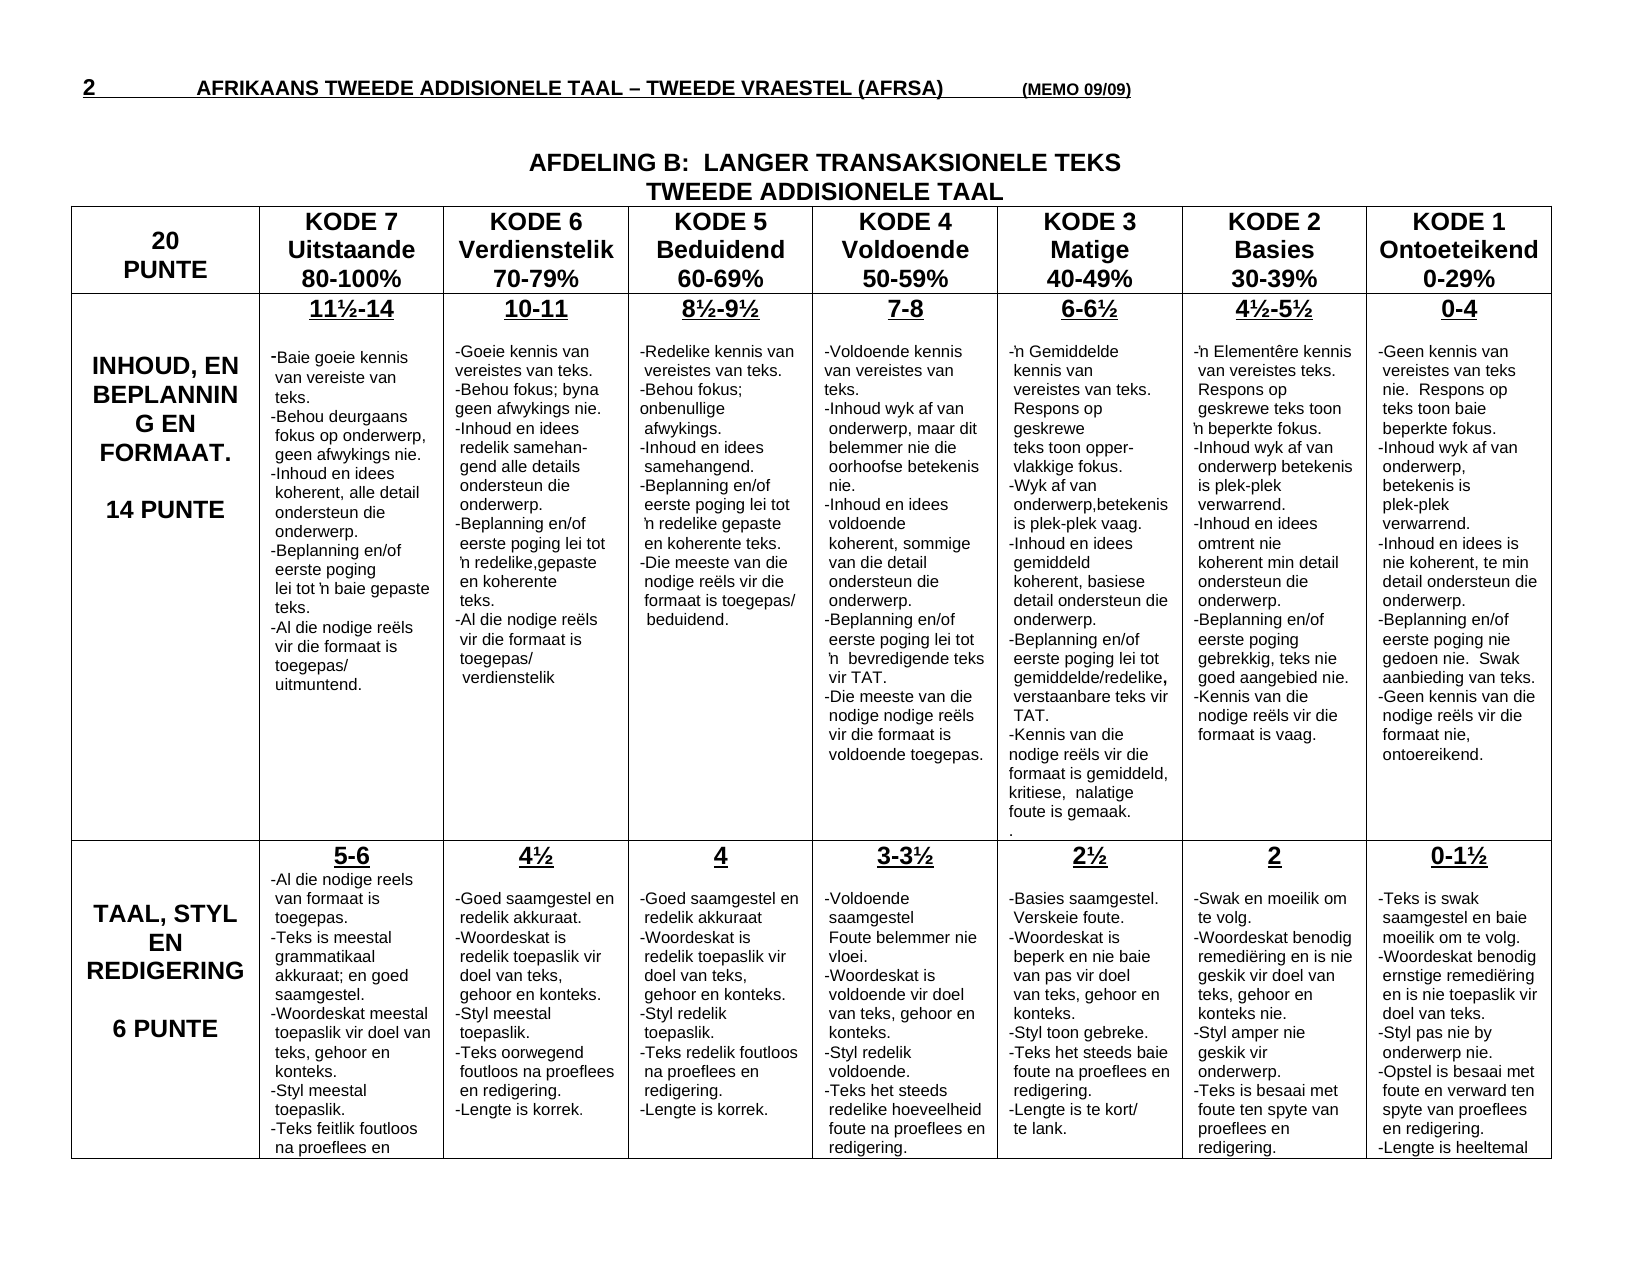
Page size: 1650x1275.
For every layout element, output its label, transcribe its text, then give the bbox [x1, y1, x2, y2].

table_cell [260, 841, 443, 1157]
table_cell 10-11 -Goeie kennis van vereistes van teks. -Behou fokus; byna geen afwykings nie. -Inhoud en idees redelik samehan- gend alle details ondersteun die onderwerp. -Beplanning en/of eerste poging lei tot ŉ redelike,gepaste en koherente teks. -Al die nodige reëls vir die formaat is toegepas/ verdienstelik [444, 294, 628, 840]
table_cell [1367, 841, 1551, 1157]
table_header KODE 4 Voldoende 50-59% [813, 207, 997, 293]
table_header 20 PUNTE [72, 207, 259, 293]
table_header KODE 6 Verdienstelik 70-79% [444, 207, 628, 293]
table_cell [444, 841, 628, 1157]
table_header KODE 2 Basies 30-39% [1183, 207, 1366, 293]
table_cell 11½-14 -Baie goeie kennis van vereiste van teks. -Behou deurgaans fokus op onderwerp, geen afwykings nie. -Inhoud en idees koherent, alle detail ondersteun die onderwerp. -Beplanning en/of eerste poging lei tot ŉ baie gepaste teks. -Al die nodige reëls vir die formaat is toegepas/ uitmuntend. [260, 294, 443, 840]
table_cell 4½-5½ -ŉ Elementêre kennis van vereistes teks. Respons op geskrewe teks toon ŉ beperkte fokus. -Inhoud wyk af van onderwerp betekenis is plek-plek verwarrend. -Inhoud en idees omtrent nie koherent min detail ondersteun die onderwerp. -Beplanning en/of eerste poging gebrekkig, teks nie goed aangebied nie. -Kennis van die nodige reëls vir die formaat is vaag. [1183, 294, 1366, 840]
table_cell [72, 841, 259, 1157]
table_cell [998, 841, 1182, 1157]
table_header KODE 1 Ontoeteikend 0-29% [1367, 207, 1551, 293]
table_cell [629, 841, 812, 1157]
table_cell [1183, 841, 1366, 1157]
table_header KODE 5 Beduidend 60-69% [629, 207, 812, 293]
table_cell INHOUD, EN BEPLANNING EN FORMAAT. 14 PUNTE [72, 294, 259, 840]
table_cell 0-4 -Geen kennis van vereistes van teks nie. Respons op teks toon baie beperkte fokus. -Inhoud wyk af van onderwerp, betekenis is plek-plek verwarrend. -Inhoud en idees is nie koherent, te min detail ondersteun die onderwerp. -Beplanning en/of eerste poging nie gedoen nie. Swak aanbieding van teks. -Geen kennis van die nodige reëls vir die formaat nie, ontoereikend. [1367, 294, 1551, 840]
text AFDELING B: LANGER TRANSAKSIONELE TEKS [83, 148, 1567, 177]
table_header KODE 7 Uitstaande 80-100% [260, 207, 443, 293]
table_cell 8½-9½ -Redelike kennis van vereistes van teks. -Behou fokus; onbenullige afwykings. -Inhoud en idees samehangend. -Beplanning en/of eerste poging lei tot ŉ redelike gepaste en koherente teks. -Die meeste van die nodige reëls vir die formaat is toegepas/ beduidend. [629, 294, 812, 840]
table_header KODE 3 Matige 40-49% [998, 207, 1182, 293]
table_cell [813, 841, 997, 1157]
table_cell 6-6½ -ŉ Gemiddelde kennis van vereistes van teks. Respons op geskrewe teks toon opper- vlakkige fokus. -Wyk af van onderwerp,betekenis is plek-plek vaag. -Inhoud en idees gemiddeld koherent, basiese detail ondersteun die onderwerp. -Beplanning en/of eerste poging lei tot gemiddelde/redelike, verstaanbare teks vir TAT. -Kennis van die nodige reëls vir die formaat is gemiddeld, kritiese, nalatige foute is gemaak. . [998, 294, 1182, 840]
table_cell 7-8 -Voldoende kennis van vereistes van teks. -Inhoud wyk af van onderwerp, maar dit belemmer nie die oorhoofse betekenis nie. -Inhoud en idees voldoende koherent, sommige van die detail ondersteun die onderwerp. -Beplanning en/of eerste poging lei tot ŉ bevredigende teks vir TAT. -Die meeste van die nodige nodige reëls vir die formaat is voldoende toegepas. [813, 294, 997, 840]
text TWEEDE ADDISIONELE [83, 177, 1567, 206]
